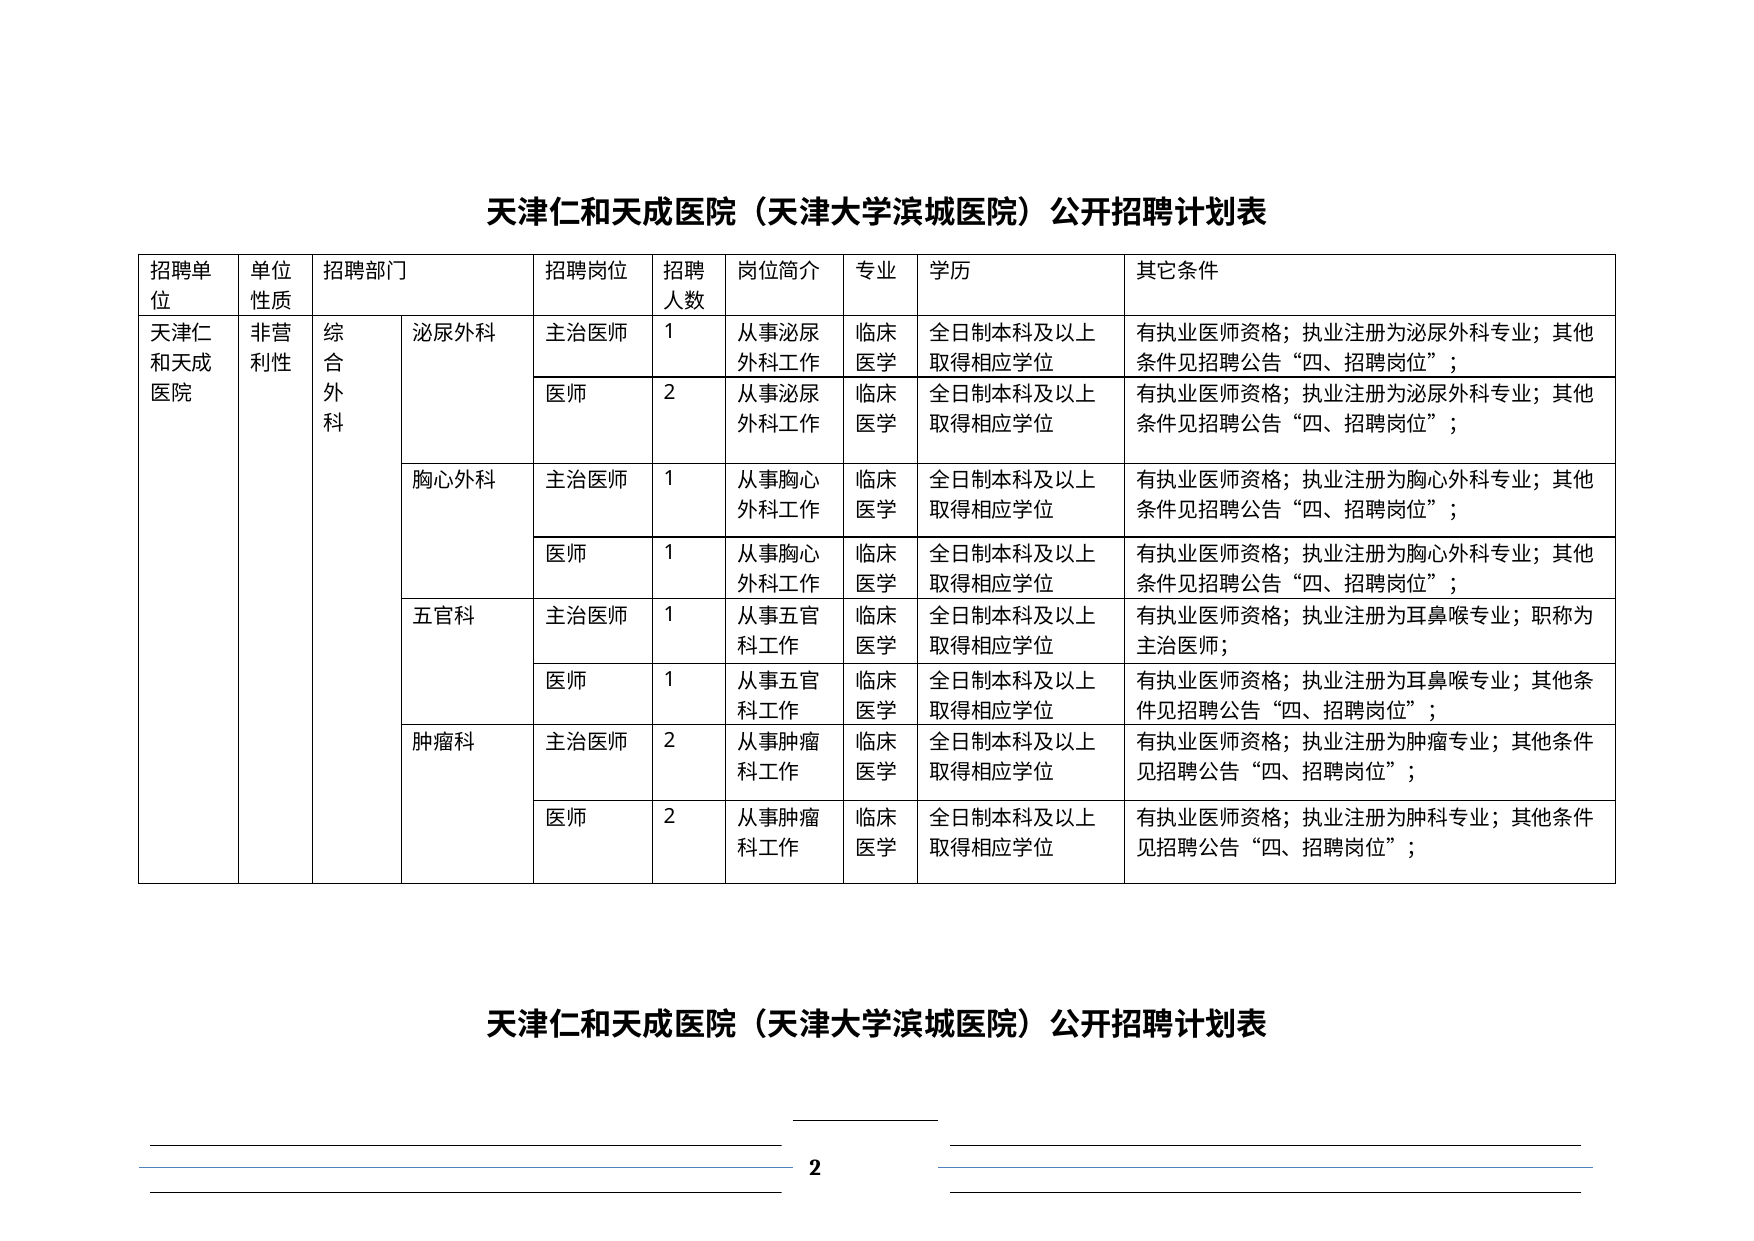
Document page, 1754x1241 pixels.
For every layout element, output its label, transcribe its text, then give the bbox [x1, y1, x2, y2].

table_cell 泌尿外科 [402, 316, 533, 462]
table_cell 临床医学 [844, 538, 917, 598]
table_cell 有执业医师资格；执业注册为肿瘤专业；其他条件见招聘公告“四、招聘岗位”； [1125, 725, 1615, 800]
table_cell 有执业医师资格；执业注册为肿科专业；其他条件见招聘公告“四、招聘岗位”； [1125, 801, 1615, 883]
table_cell 从事胸心外科工作 [726, 464, 843, 536]
table_cell 有执业医师资格；执业注册为耳鼻喉专业；其他条件见招聘公告“四、招聘岗位”； [1125, 664, 1615, 724]
table_header 招聘岗位 [534, 255, 652, 315]
table_cell 医师 [534, 538, 652, 598]
table_header 岗位简介 [726, 255, 843, 315]
table_cell 1 [653, 664, 725, 724]
table_header 招聘人数 [653, 255, 725, 315]
table_cell 从事泌尿外科工作 [726, 378, 843, 462]
table_cell 医师 [534, 378, 652, 462]
table_cell 非营利性 [239, 316, 312, 883]
table_cell 2 [653, 725, 725, 800]
table_header 专业 [844, 255, 917, 315]
text 天津仁和天成医院（天津大学滨城医院）公开招聘计划表 [150, 999, 1604, 1044]
table_cell 1 [653, 464, 725, 536]
table_cell 全日制本科及以上取得相应学位 [918, 538, 1124, 598]
table_cell 从事胸心外科工作 [726, 538, 843, 598]
table_cell 从事五官科工作 [726, 599, 843, 663]
table_cell 从事五官科工作 [726, 664, 843, 724]
table_cell 有执业医师资格；执业注册为胸心外科专业；其他条件见招聘公告“四、招聘岗位”； [1125, 538, 1615, 598]
table_cell 综 合 外 科 [313, 316, 401, 883]
table_cell 临床医学 [844, 725, 917, 800]
table_cell 从事泌尿外科工作 [726, 316, 843, 376]
table_header 单位性质 [239, 255, 312, 315]
table_header 学历 [918, 255, 1124, 315]
table_cell 全日制本科及以上取得相应学位 [918, 464, 1124, 536]
table_cell 全日制本科及以上取得相应学位 [918, 599, 1124, 663]
table_cell 从事肿瘤科工作 [726, 725, 843, 800]
table_header 其它条件 [1125, 255, 1615, 315]
table_cell 全日制本科及以上取得相应学位 [918, 378, 1124, 462]
table_cell 全日制本科及以上取得相应学位 [918, 664, 1124, 724]
table_cell 主治医师 [534, 464, 652, 536]
table_cell 主治医师 [534, 725, 652, 800]
table_header 招聘部门 [313, 255, 533, 315]
text 天津仁和天成医院（天津大学滨城医院）公开招聘计划表 [150, 187, 1604, 233]
table_cell 肿瘤科 [402, 725, 533, 883]
table_cell 临床医学 [844, 664, 917, 724]
table_cell 五官科 [402, 599, 533, 724]
table_cell 有执业医师资格；执业注册为耳鼻喉专业；职称为主治医师； [1125, 599, 1615, 663]
table_cell 医师 [534, 664, 652, 724]
table_cell 临床医学 [844, 464, 917, 536]
table_cell 从事肿瘤科工作 [726, 801, 843, 883]
table_cell 全日制本科及以上取得相应学位 [918, 725, 1124, 800]
table_cell 1 [653, 599, 725, 663]
table_cell 主治医师 [534, 316, 652, 376]
table_cell 临床医学 [844, 316, 917, 376]
table_cell 主治医师 [534, 599, 652, 663]
table_cell 1 [653, 316, 725, 376]
table_cell 天津仁和天成医院 [139, 316, 238, 883]
table_cell 有执业医师资格；执业注册为胸心外科专业；其他条件见招聘公告“四、招聘岗位”； [1125, 464, 1615, 536]
table_cell 有执业医师资格；执业注册为泌尿外科专业；其他条件见招聘公告“四、招聘岗位”； [1125, 378, 1615, 462]
table_header 招聘单位 [139, 255, 238, 315]
table_cell 1 [653, 538, 725, 598]
table_cell 临床医学 [844, 599, 917, 663]
table_cell 有执业医师资格；执业注册为泌尿外科专业；其他条件见招聘公告“四、招聘岗位”； [1125, 316, 1615, 376]
table_cell 胸心外科 [402, 464, 533, 598]
table_cell 临床医学 [844, 801, 917, 883]
table_cell 2 [653, 801, 725, 883]
table_cell 2 [653, 378, 725, 462]
table_cell 全日制本科及以上取得相应学位 [918, 316, 1124, 376]
table_cell 医师 [534, 801, 652, 883]
table_cell 临床医学 [844, 378, 917, 462]
table_cell 全日制本科及以上取得相应学位 [918, 801, 1124, 883]
